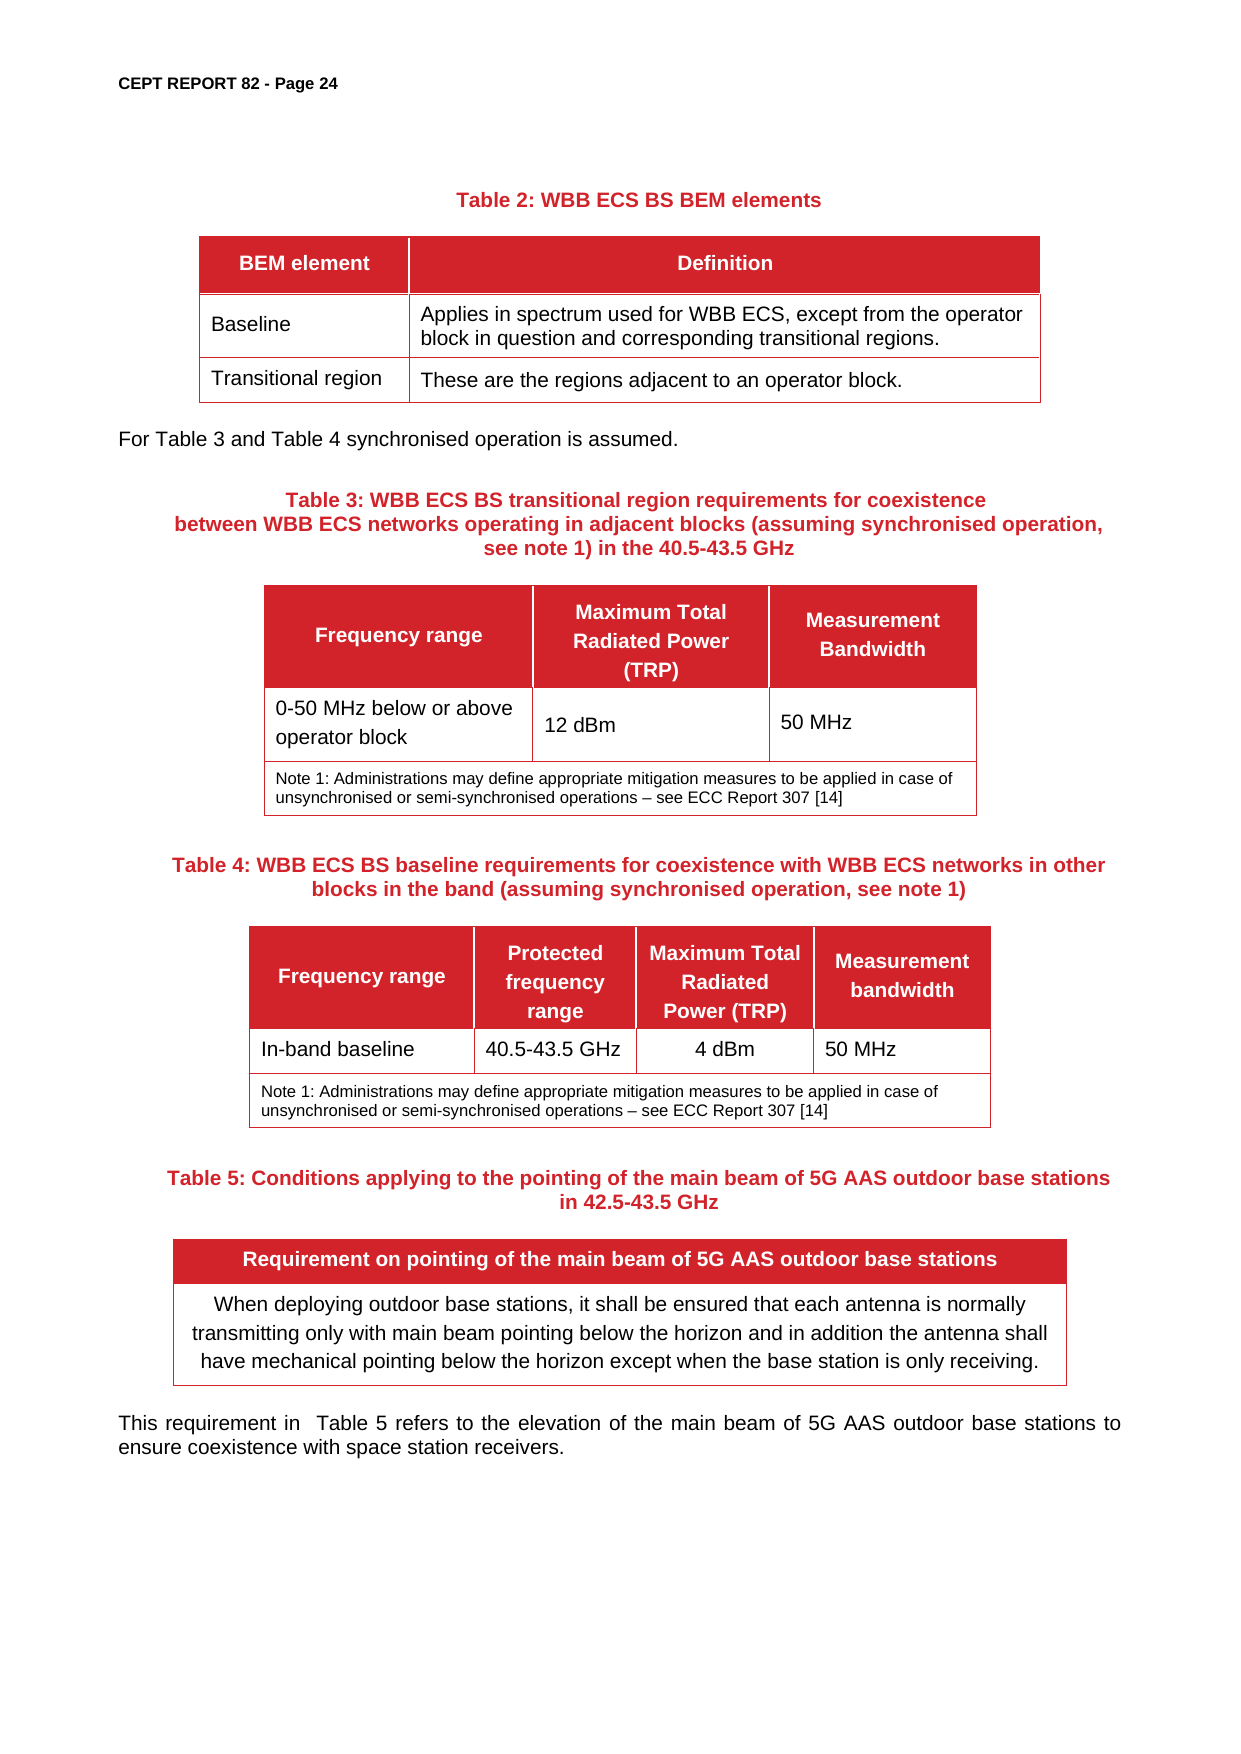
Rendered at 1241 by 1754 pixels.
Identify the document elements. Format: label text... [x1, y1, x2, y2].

table_cell 0-50 MHz below or above operator block [265, 688, 532, 761]
title Table 2: WBB ECS BS BEM elements [156, 187, 1122, 211]
table_cell These are the regions adjacent to an operator block. [410, 357, 1040, 402]
text For Table 3 and Table 4 synchronised operation is assumed. [118, 427, 1122, 451]
table_cell 50 MHz [814, 1029, 990, 1073]
table_header Maximum Total Radiated Power (TRP) [637, 927, 813, 1028]
table_cell Baseline [200, 295, 409, 357]
table_header Maximum Total Radiated Power (TRP) [534, 586, 768, 687]
table_cell 40.5-43.5 GHz [475, 1029, 636, 1073]
title Table 5: Conditions applying to the pointing of the main beam of 5G AAS outdoor base stations in 42.5-43.5 GHz [156, 1166, 1122, 1213]
table_cell 4 dBm [637, 1029, 813, 1073]
title Table 3: WBB ECS BS transitional region requirements for coexistence between WBB ECS networks operating in adjacent blocks (assuming synchronised operation, see note 1) in the 40.5-43.5 GHz [156, 488, 1122, 560]
text This requirement in Table 5 refers to the elevation of the main beam of 5G AAS outdoor base stations to ensure coexistence with space station receivers. [118, 1411, 1122, 1459]
table_header Definition [410, 238, 1040, 293]
table_cell Note 1: Administrations may define appropriate mitigation measures to be applied in case of unsynchronised or semi-synchronised operations – see ECC Report 307 [14] [265, 762, 976, 815]
table_cell In-band baseline [250, 1029, 474, 1073]
table_header Protected frequency range [475, 927, 635, 1028]
table_cell Note 1: Administrations may define appropriate mitigation measures to be applied in case of unsynchronised or semi-synchronised operations – see ECC Report 307 [14] [250, 1074, 990, 1127]
table_cell When deploying outdoor base stations, it shall be ensured that each antenna is normally transmitting only with main beam pointing below the horizon and in addition the antenna shall have mechanical pointing below the horizon except when the base station is only receiving. [174, 1284, 1066, 1385]
table_cell 50 MHz [770, 688, 976, 761]
table_cell Transitional region [200, 358, 409, 402]
table_cell 12 dBm [533, 688, 769, 761]
table_header BEM element [200, 238, 408, 293]
table_header Requirement on pointing of the main beam of 5G AAS outdoor base stations [174, 1240, 1066, 1283]
title Table 4: WBB ECS BS baseline requirements for coexistence with WBB ECS networks in other blocks in the band (assuming synchronised operation, see note 1) [156, 853, 1122, 901]
table_header Frequency range [250, 927, 473, 1028]
table_cell Applies in spectrum used for WBB ECS, except from the operator block in question and corresponding transitional regions. [410, 294, 1040, 357]
table_header Frequency range [265, 586, 532, 687]
table_header Measurement Bandwidth [770, 586, 976, 687]
table_header Measurement bandwidth [815, 927, 990, 1028]
